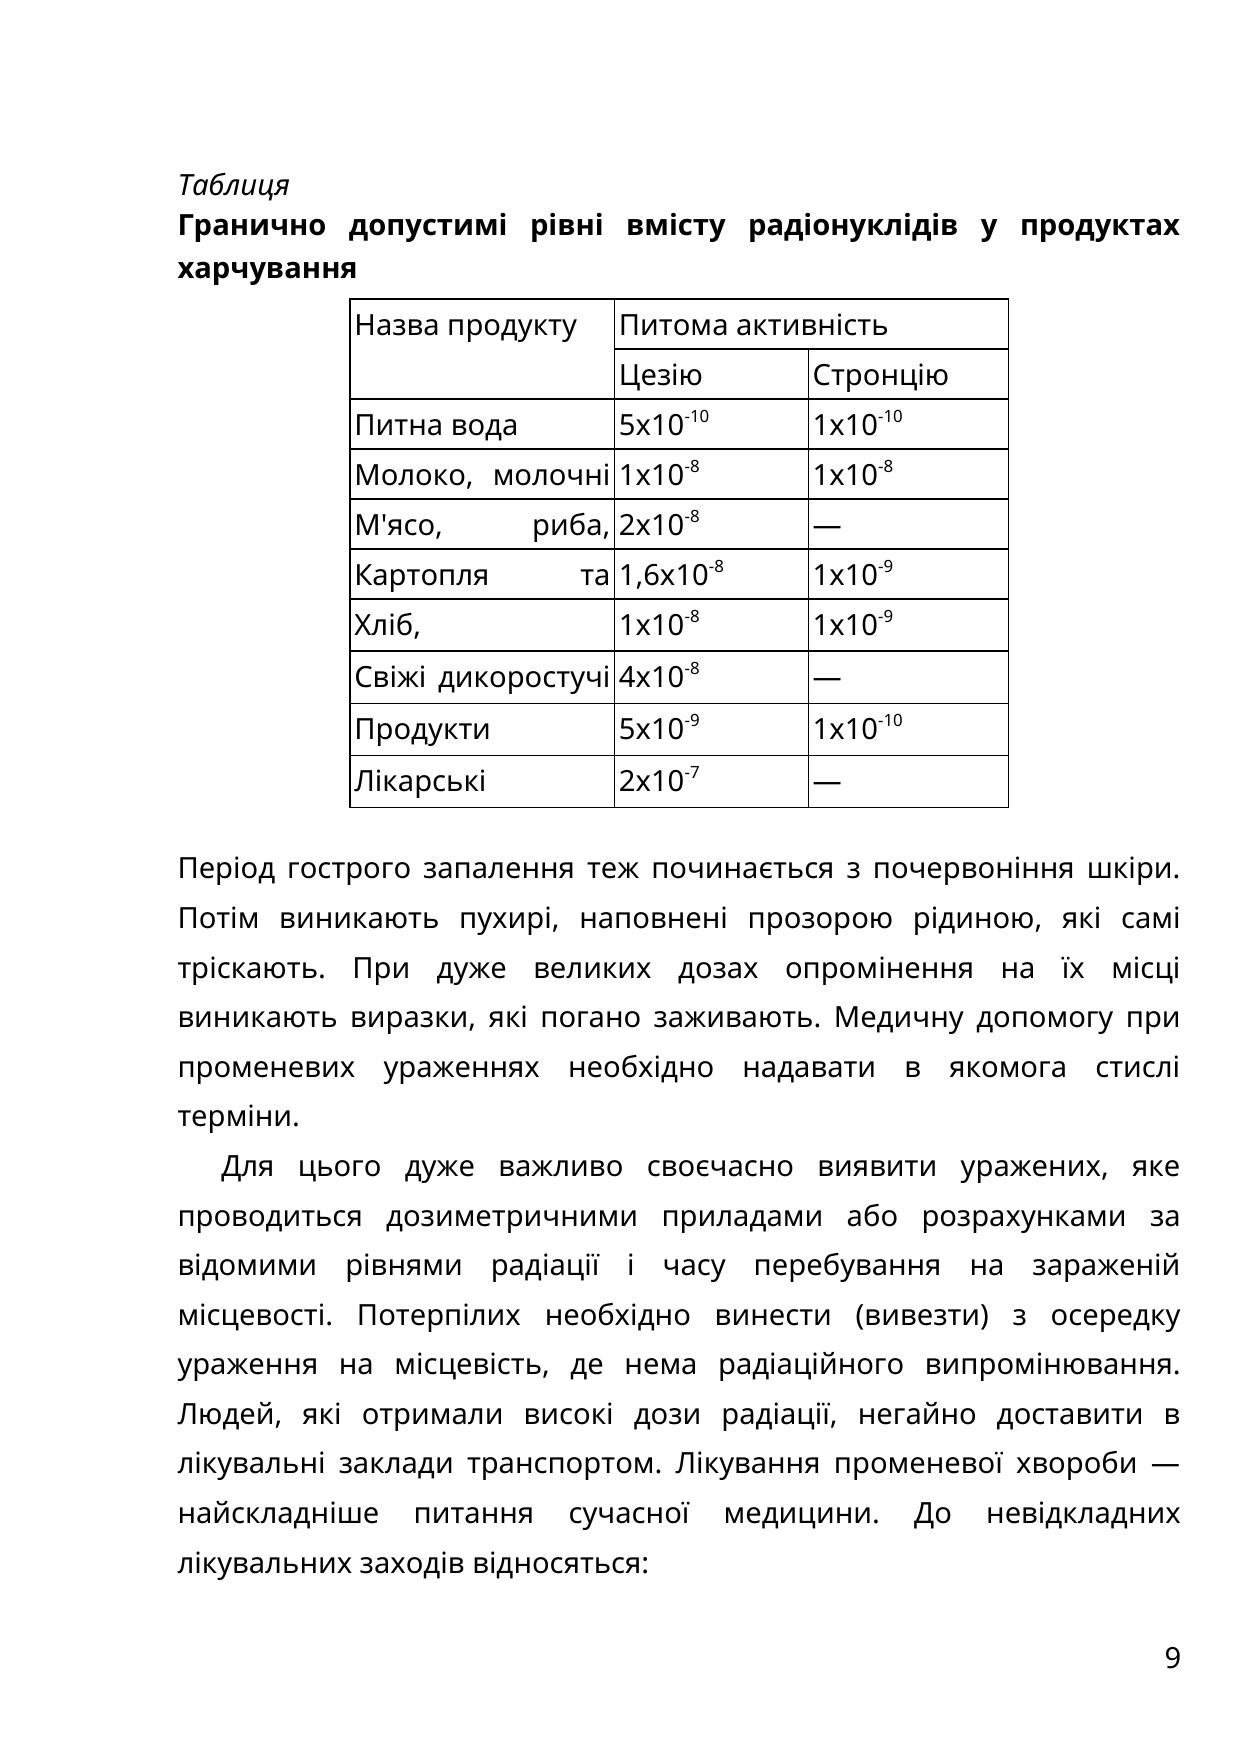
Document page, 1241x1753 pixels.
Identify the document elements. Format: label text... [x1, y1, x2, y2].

table_cell Питна вода [351, 400, 614, 448]
table_cell 1х10-8 [615, 450, 808, 498]
table_cell 2х10-7 [615, 756, 808, 807]
table_cell — [809, 500, 1008, 548]
text Для цього дуже важливо своєчасно виявити уражених, яке проводиться дозиметричними приладами або розрахунками за відомими рівнями радіації і часу перебування на зараженій місцевості. Потерпілих необхідно винести (вивезти) з осередку ураження на місцевість, де нема радіаційного випромінювання. Людей, які отримали високі дози радіації, негайно доставити в лікувальні заклади транспортом. Лікування променевої хвороби — найскладніше питання сучасної медицини. До невідкладних лікувальних заходів відносяться: [177, 1145, 1181, 1582]
table_cell 2х10-8 [615, 500, 808, 548]
table_cell 1х10-8 [809, 450, 1008, 498]
table_cell 1х10-10 [809, 704, 1008, 754]
table_cell 5х10-10 [615, 400, 808, 448]
table_cell — [809, 756, 1008, 807]
table_cell Молоко, молочні продукти [351, 450, 614, 498]
text Гранично допустимі рівні вмісту радіонуклідів у продуктах харчування [177, 204, 1181, 287]
table_cell Хліб, хлібопродукти, борошно, цукор [351, 600, 614, 650]
text Період гострого запалення теж починається з почервоніння шкіри. Потім виникають пухирі, наповнені прозорою рідиною, які самі тріскають. При дуже великих дозах опромінення на їх місці виникають виразки, які погано заживають. Медичну допомогу при променевих ураженнях необхідно надавати в якомога стислі терміни. [177, 848, 1181, 1135]
table_header Питома активність [615, 300, 1008, 348]
table_cell 5х10-9 [615, 704, 808, 754]
table_cell Лікарські рослини [351, 756, 614, 807]
text Таблиця [177, 164, 1181, 204]
table_cell М'ясо, риба, птиця, яйця [351, 500, 614, 548]
table_cell 1х10-9 [809, 600, 1008, 650]
table_cell — [809, 652, 1008, 702]
table_cell 1х10-10 [809, 400, 1008, 448]
table_cell 1х10-9 [809, 550, 1008, 598]
table_cell Продукти дитячого харчування [351, 704, 614, 754]
table_cell Стронцію [809, 350, 1008, 398]
table_cell Цезію [615, 350, 808, 398]
table_cell 1,6х10-8 [615, 550, 808, 598]
table_cell 4х10-8 [615, 652, 808, 702]
table_cell Свіжі дикоростучі ягоди, гриби [351, 652, 614, 702]
table_cell Картопля та овочі [351, 550, 614, 598]
table_cell 1х10-8 [615, 600, 808, 650]
table_header Назва продукту [351, 300, 614, 398]
